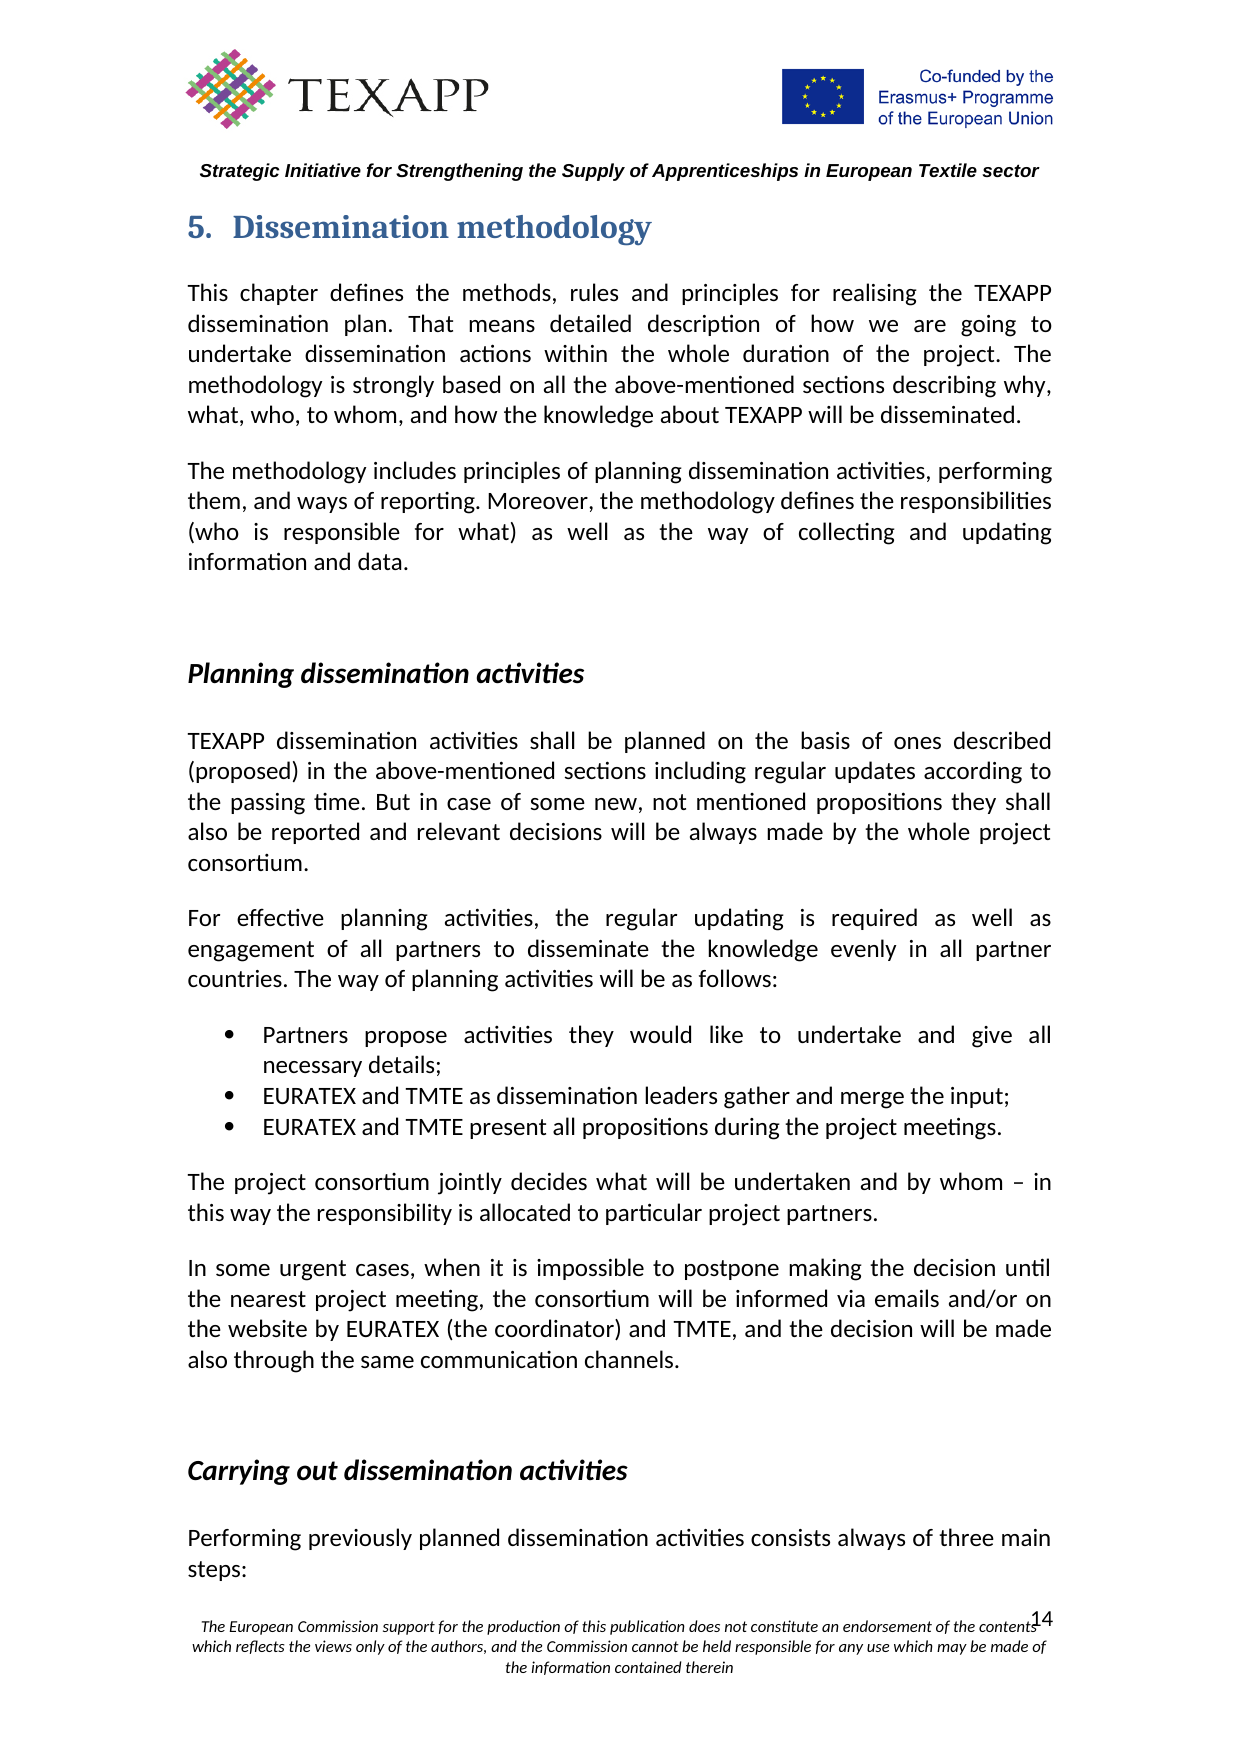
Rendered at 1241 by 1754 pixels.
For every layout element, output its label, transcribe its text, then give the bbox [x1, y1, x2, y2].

text This chapter defines the methods, rules and principles for realising the TEXAPP dissemination plan. That means detailed description of how we are going to undertake dissemination actions within the whole duration of the project. The methodology is strongly based on all the above-mentioned sections describing why, what, who, to whom, and how the knowledge about TEXAPP will be disseminated. [187, 277, 1053, 430]
list EURATEX and TMTE present all propositions during the project meetings. [225, 1111, 1053, 1141]
subtitle Carrying out dissemination activities [187, 1452, 1053, 1488]
picture [151, 27, 522, 150]
text In some urgent cases, when it is impossible to postpone making the decision until the nearest project meeting, the consortium will be informed via emails and/or on the website by EURATEX (the coordinator) and TMTE, and the decision will be made also through the same communication channels. [187, 1252, 1053, 1374]
subtitle Planning dissemination activities [187, 655, 1053, 691]
text Performing previously planned dissemination activities consists always of three main steps: [187, 1522, 1053, 1583]
text The project consortium jointly decides what will be undertaken and by whom – in this way the responsibility is allocated to particular project partners. [187, 1166, 1053, 1227]
picture [765, 53, 1067, 140]
text TEXAPP dissemination activities shall be planned on the basis of ones described (proposed) in the above-mentioned sections including regular updates according to the passing time. But in case of some new, not mentioned propositions they shall also be reported and relevant decisions will be always made by the whole project consortium. [187, 725, 1053, 878]
list Partners propose activities they would like to undertake and give all necessary details; [225, 1019, 1053, 1080]
text The methodology includes principles of planning dissemination activities, performing them, and ways of reporting. Moreover, the methodology defines the responsibilities (who is responsible for what) as well as the way of collecting and updating information and data. [187, 455, 1053, 577]
text For effective planning activities, the regular updating is required as well as engagement of all partners to disseminate the knowledge evenly in all partner countries. The way of planning activities will be as follows: [187, 903, 1053, 994]
list EURATEX and TMTE as dissemination leaders gather and merge the input; [225, 1080, 1053, 1111]
subtitle Dissemination methodology [187, 208, 1053, 246]
